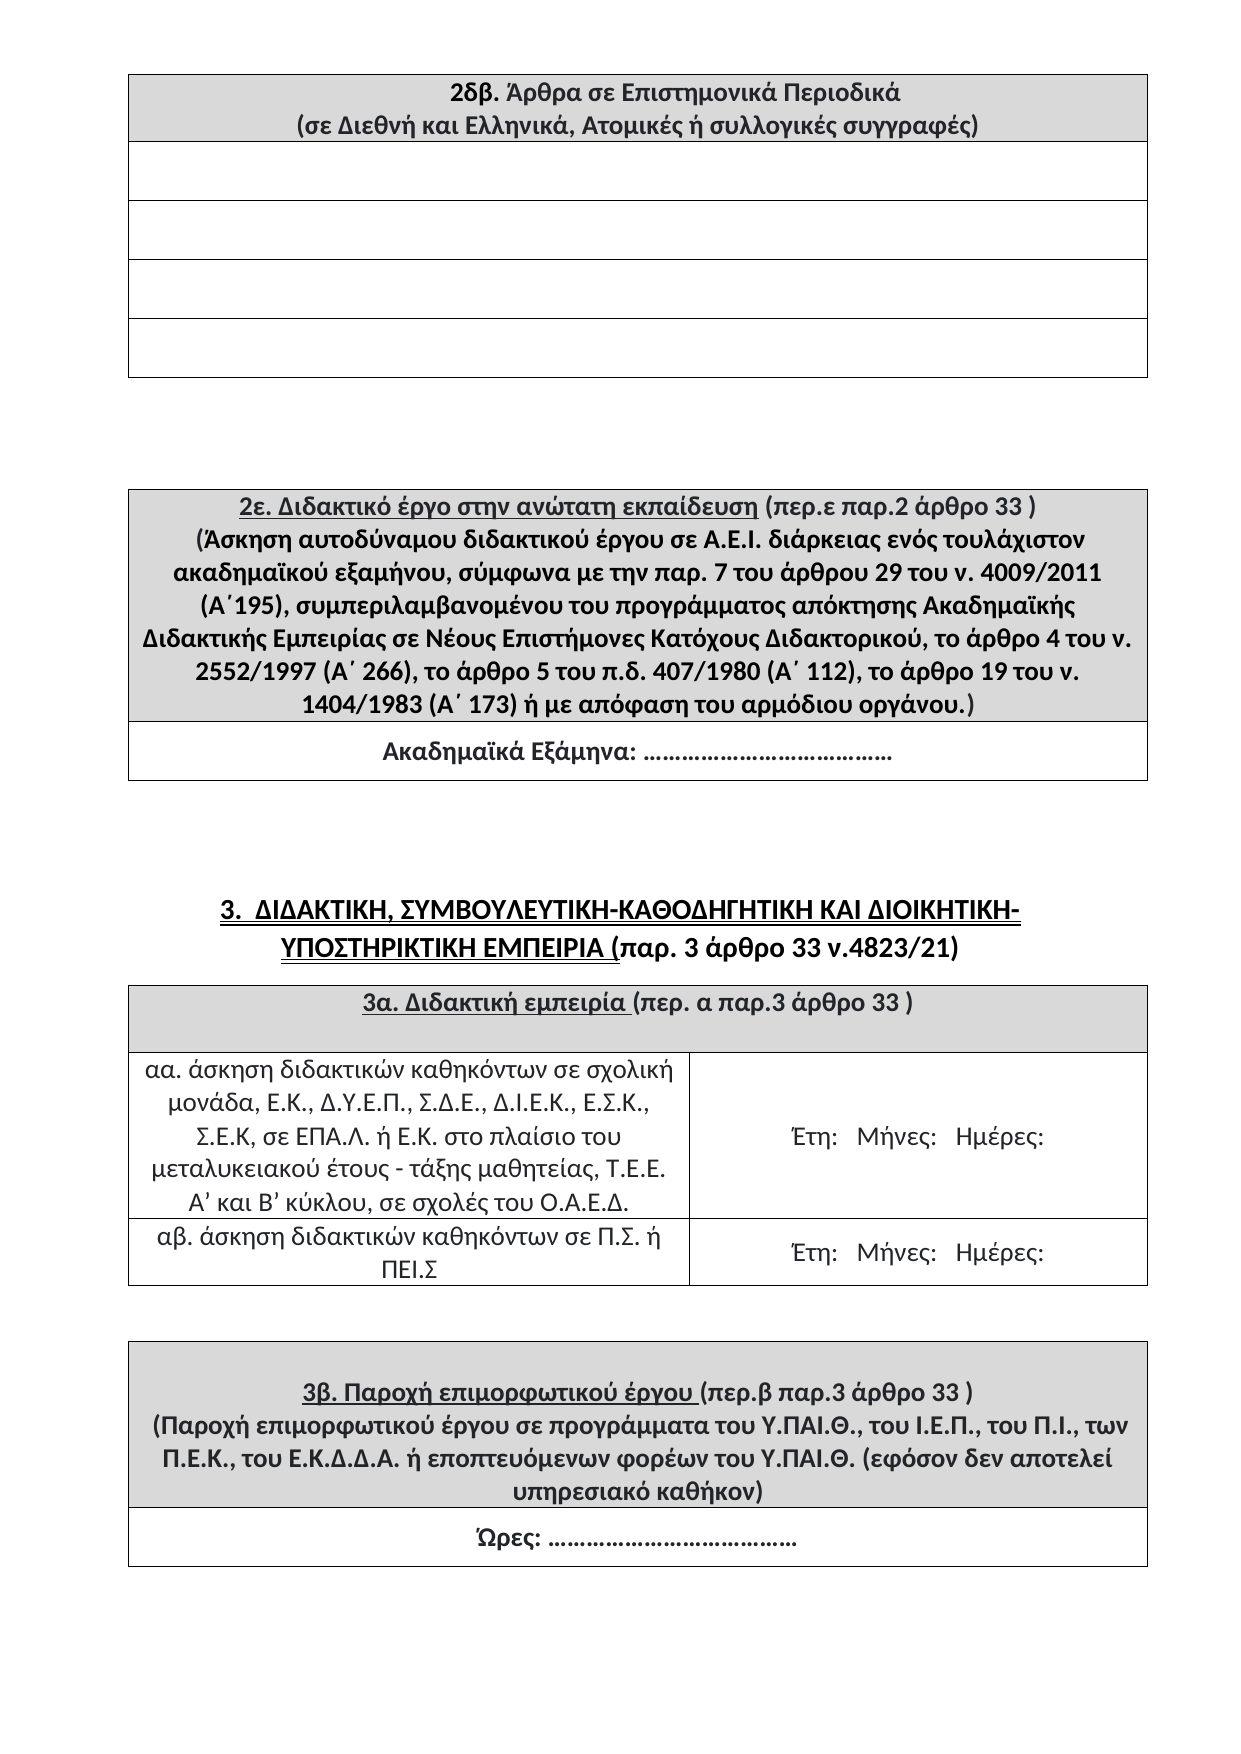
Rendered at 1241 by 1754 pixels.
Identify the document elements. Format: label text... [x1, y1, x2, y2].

text 3. ΔΙΔΑΚΤΙΚΗ, ΣΥΜΒΟΥΛΕΥΤΙΚΗ-ΚΑΘΟΔΗΓΗΤΙΚΗ ΚΑΙ ΔΙΟΙΚΗΤΙΚΗ-ΥΠΟΣΤΗΡΙΚΤΙΚΗ ΕΜΠΕΙΡΙΑ (παρ. 3 άρθρο 33 ν.4823/21) [187, 891, 1053, 965]
table_header 2ε. Διδακτικό έργο στην ανώτατη εκπαίδευση (περ.ε παρ.2 άρθρο 33 ) (Άσκηση αυτοδύναμου διδακτικού έργου σε Α.Ε.Ι. διάρκειας ενός τουλάχιστον ακαδημαϊκού εξαμήνου, σύμφωνα με την παρ. 7 του άρθρου 29 του ν. 4009/2011 (Α΄195), συμπεριλαμβανομένου του προγράμματος απόκτησης Ακαδημαϊκής Διδακτικής Εμπειρίας σε Νέους Επιστήμονες Κατόχους Διδακτορικού, το άρθρο 4 του ν. 2552/1997 (Α΄ 266), το άρθρο 5 του π.δ. 407/1980 (Α΄ 112), το άρθρο 19 του ν. 1404/1983 (Α΄ 173) ή με απόφαση του αρμόδιου οργάνου.) [129, 490, 1147, 721]
table_cell [129, 260, 1147, 318]
table_cell Ακαδημαϊκά Εξάμηνα: ………………………………… [129, 722, 1147, 780]
table_cell [129, 142, 1147, 200]
table_cell αα. άσκηση διδακτικών καθηκόντων σε σχολική μονάδα, Ε.Κ., Δ.Υ.Ε.Π., Σ.Δ.Ε., Δ.Ι.Ε.Κ., Ε.Σ.Κ., Σ.Ε.Κ, σε ΕΠΑ.Λ. ή Ε.Κ. στο πλαίσιο του μεταλυκειακού έτους - τάξης μαθητείας, Τ.Ε.Ε. Α’ και Β’ κύκλου, σε σχολές του Ο.Α.Ε.Δ. [129, 1053, 689, 1218]
table_cell Ώρες: ………………………………… [129, 1508, 1147, 1566]
table_cell Έτη: Μήνες: Ημέρες: [690, 1219, 1147, 1285]
table_header 3β. Παροχή επιμορφωτικού έργου (περ.β παρ.3 άρθρο 33 ) (Παροχή επιμορφωτικού έργου σε προγράμματα του Υ.ΠΑΙ.Θ., του Ι.Ε.Π., του Π.Ι., των Π.Ε.Κ., του Ε.Κ.Δ.Δ.Α. ή εποπτευόμενων φορέων του Υ.ΠΑΙ.Θ. (εφόσον δεν αποτελεί υπηρεσιακό καθήκον) [129, 1342, 1147, 1507]
table_cell αβ. άσκηση διδακτικών καθηκόντων σε Π.Σ. ή ΠΕΙ.Σ [129, 1219, 689, 1285]
table_header 3α. Διδακτική εμπειρία (περ. α παρ.3 άρθρο 33 ) [129, 986, 1147, 1052]
table_cell [129, 319, 1147, 377]
table_cell [129, 201, 1147, 259]
table_cell Έτη: Μήνες: Ημέρες: [690, 1053, 1147, 1218]
table_header 2δβ. Άρθρα σε Επιστημονικά Περιοδικά (σε Διεθνή και Ελληνικά, Ατομικές ή συλλογικές συγγραφές) [129, 75, 1147, 141]
